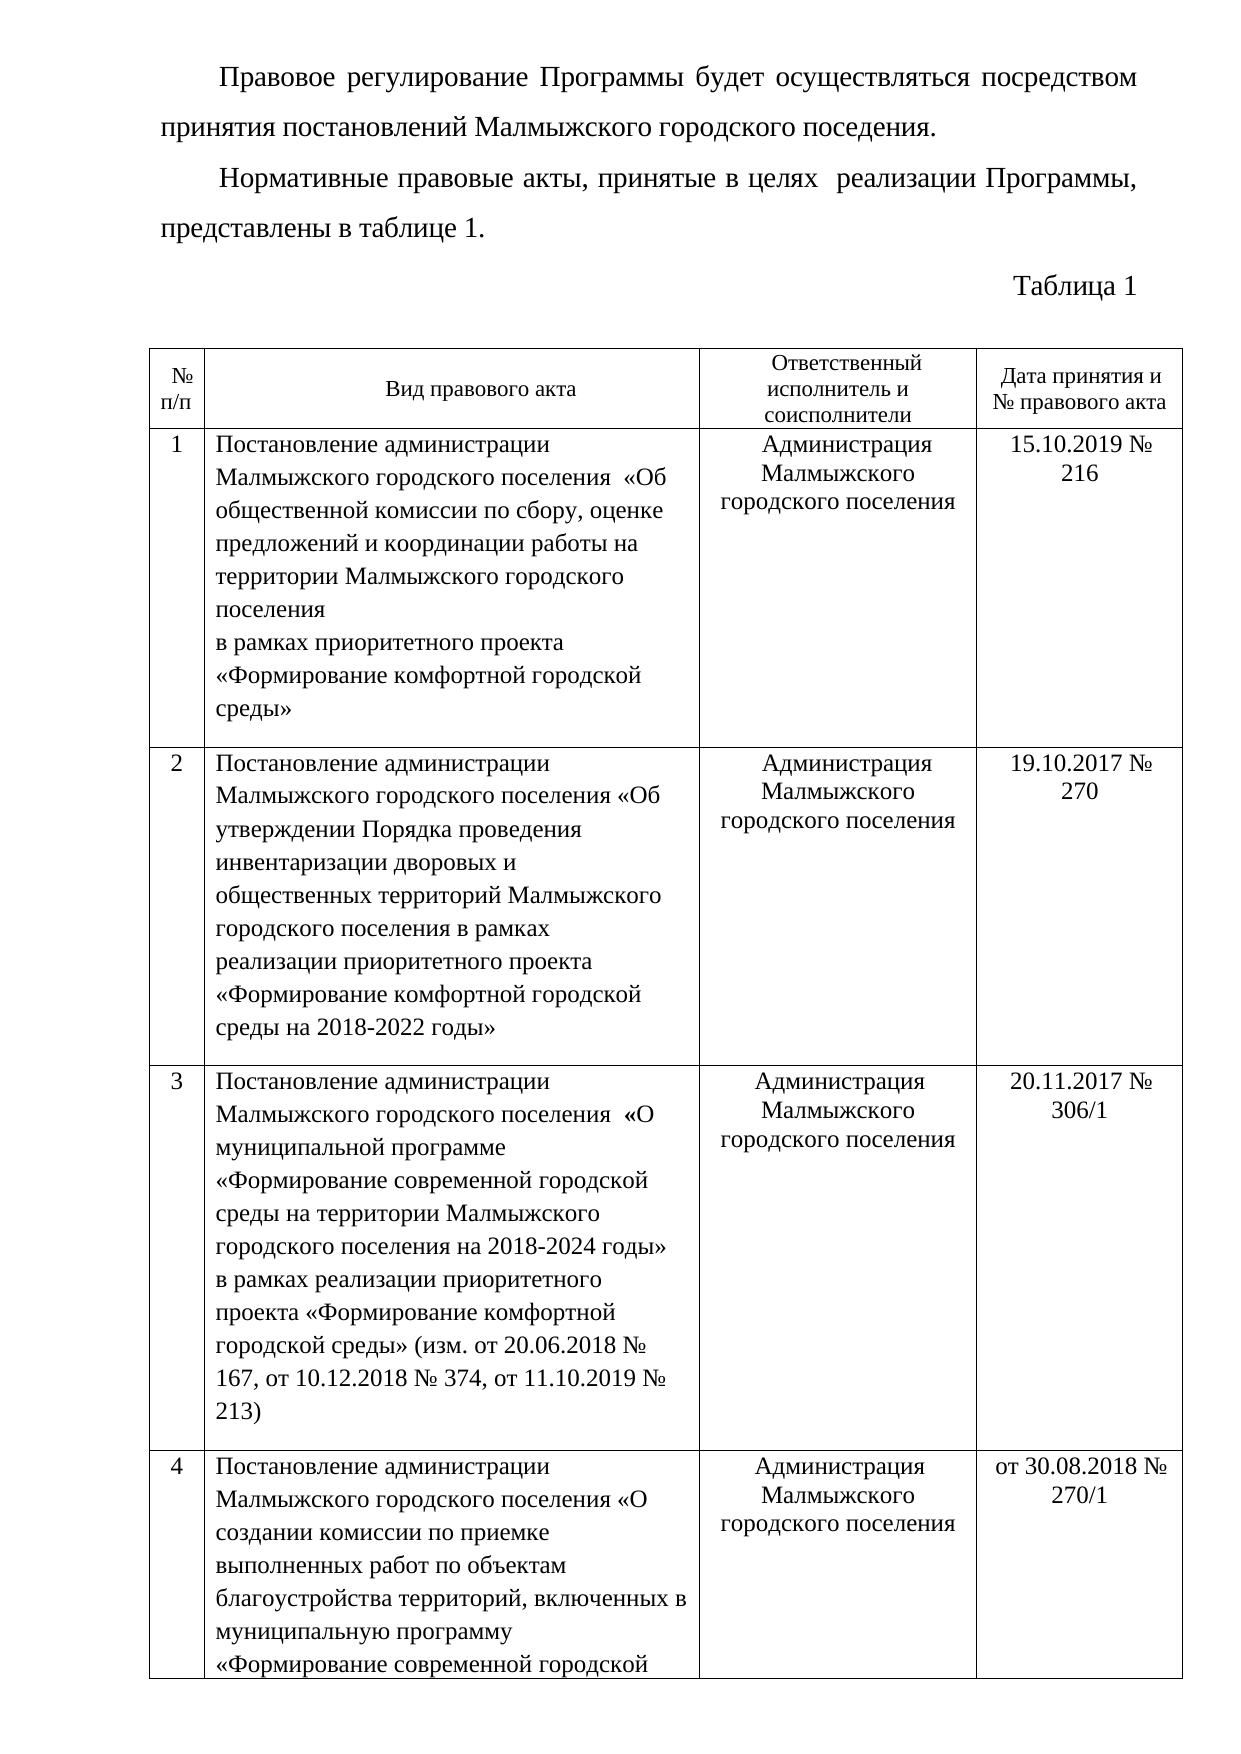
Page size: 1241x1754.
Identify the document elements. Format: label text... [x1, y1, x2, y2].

table_header Ответственный исполнитель и соисполнители [700, 349, 976, 428]
table_header Дата принятия и № правового акта [977, 349, 1182, 428]
table_cell Администрация Малмыжского городского поселения [700, 429, 976, 747]
text Нормативные правовые акты, принятые в целях реализации Программы, представлены в таблице 1. [160, 160, 1138, 243]
table_cell 19.10.2017 № 270 [977, 748, 1182, 1065]
table_header № п/п [150, 349, 204, 428]
table_cell 1 [150, 429, 204, 747]
table_cell 4 [150, 1451, 204, 1678]
table_cell 15.10.2019 № 216 [977, 429, 1182, 747]
text Таблица 1 [160, 260, 1138, 304]
text Правовое регулирование Программы будет осуществляться посредством принятия постановлений Малмыжского городского поседения. [160, 59, 1138, 143]
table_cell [205, 1451, 699, 1678]
table_cell Постановление администрации Малмыжского городского поселения «Об утверждении Порядка проведения инвентаризации дворовых и общественных территорий Малмыжского городского поселения в рамках реализации приоритетного проекта «Формирование комфортной городской среды на 2018-2022 годы» [205, 748, 699, 1065]
table_header Вид правового акта [205, 349, 699, 428]
table_cell Администрация Малмыжского городского поселения [700, 748, 976, 1065]
table_cell 20.11.2017 № 306/1 [977, 1066, 1182, 1450]
table_cell Постановление администрации Малмыжского городского поселения «О муниципальной программе «Формирование современной городской среды на территории Малмыжского городского поселения на 2018-2024 годы» в рамках реализации приоритетного проекта «Формирование комфортной городской среды» (изм. от 20.06.2018 № 167, от 10.12.2018 № 374, от 11.10.2019 № 213) [205, 1066, 699, 1450]
table_cell Постановление администрации Малмыжского городского поселения «Об общественной комиссии по сбору, оценке предложений и координации работы на территории Малмыжского городского поселения в рамках приоритетного проекта «Формирование комфортной городской среды» [205, 429, 699, 747]
table_cell Администрация Малмыжского городского поселения [700, 1066, 976, 1450]
table_cell 2 [150, 748, 204, 1065]
table_cell 3 [150, 1066, 204, 1450]
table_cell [977, 1451, 1182, 1678]
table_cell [700, 1451, 976, 1678]
